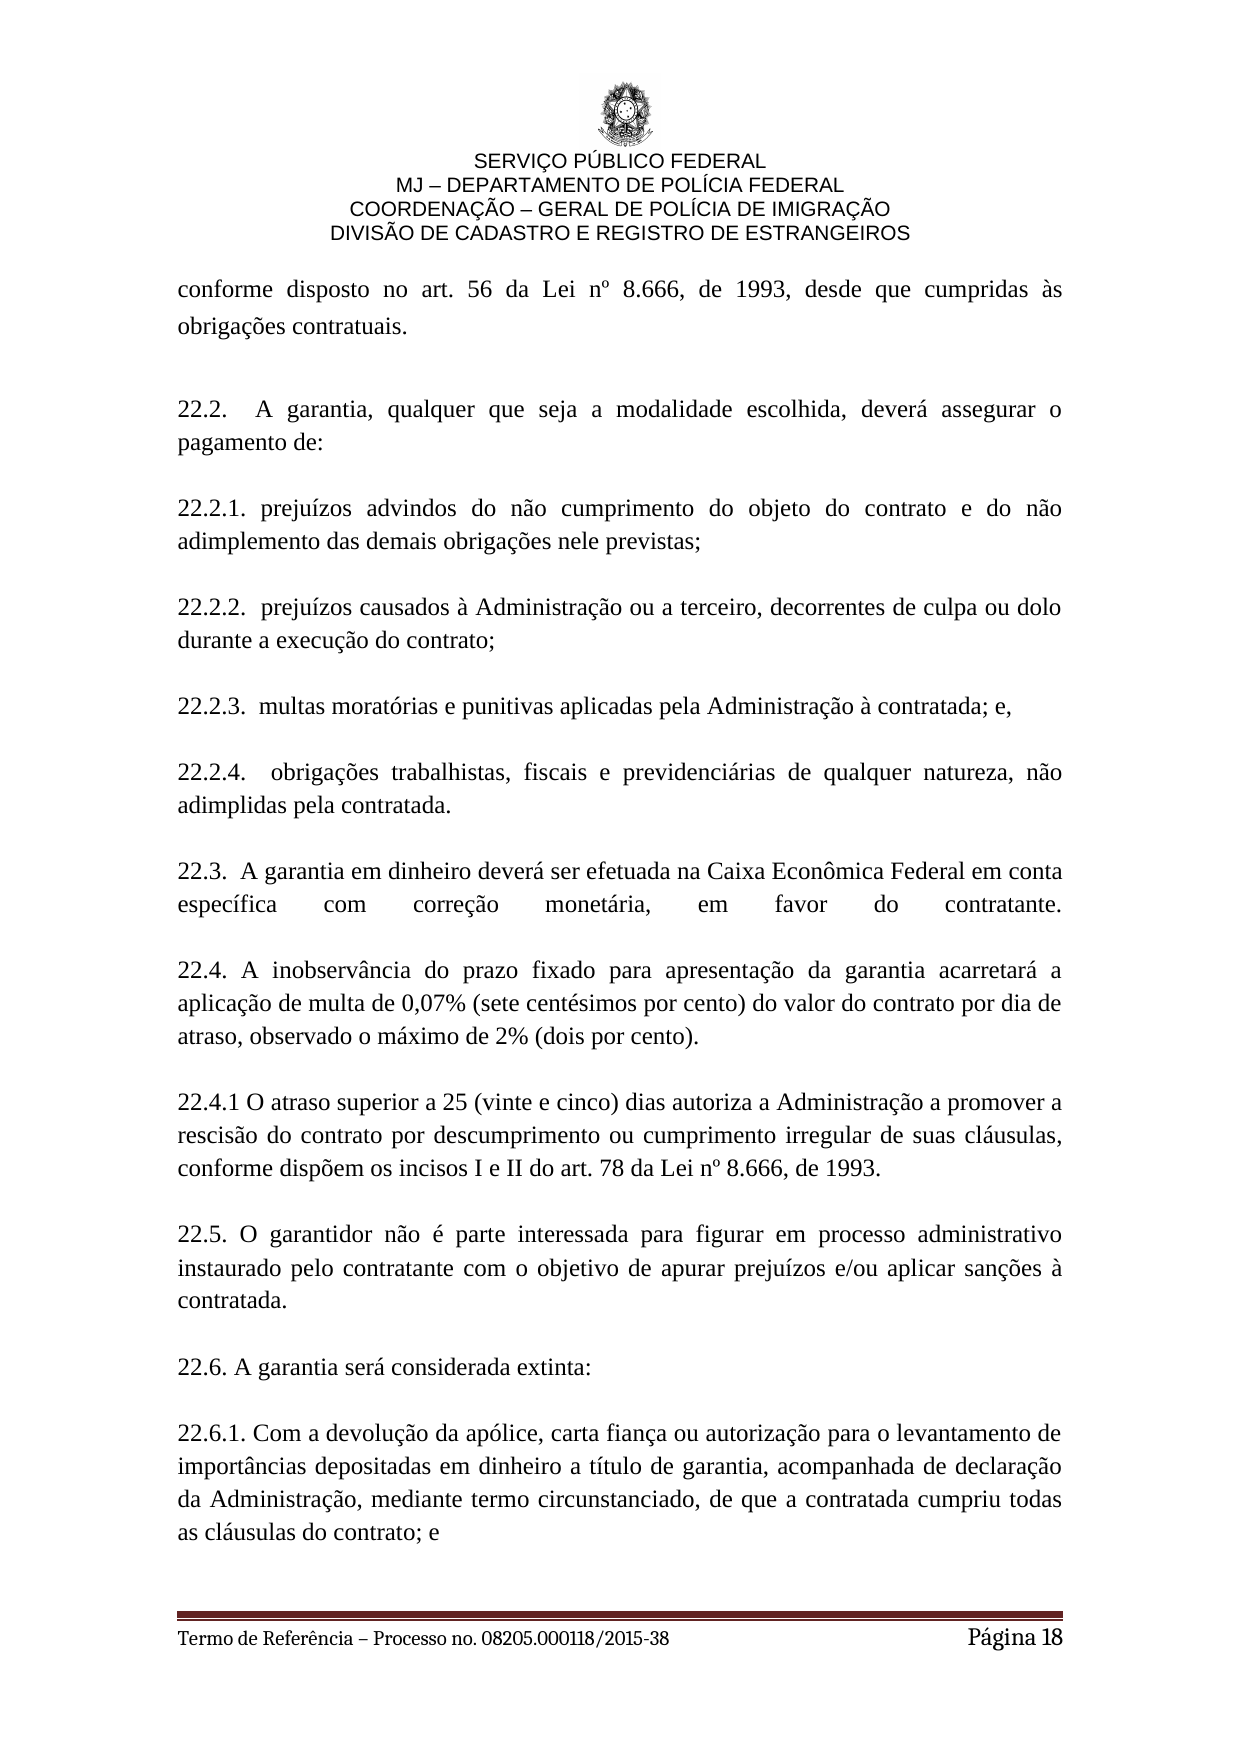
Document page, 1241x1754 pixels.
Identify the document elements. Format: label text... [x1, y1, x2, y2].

list 22.4.1 O atraso superior a 25 (vinte e cinco) dias autoriza a Administração a promover a rescisão do contrato por descumprimento ou cumprimento irregular de suas cláusulas, conforme dispõem os incisos I e II do art. 78 da Lei nº 8.666, de 1993. [177, 1054, 1063, 1182]
list 22.4. A inobservância do prazo fixado para apresentação da garantia acarretará a aplicação de multa de 0,07% (sete centésimos por cento) do valor do contrato por dia de atraso, observado o máximo de 2% (dois por cento). [177, 955, 1063, 1050]
list 22.6. A garantia será considerada extinta: [177, 1352, 1063, 1380]
list 22.2.3. multas moratórias e punitivas aplicadas pela Administração à contratada; e, [177, 691, 1063, 720]
list 22.2. A garantia, qualquer que seja a modalidade escolhida, deverá assegurar o pagamento de: [177, 394, 1063, 456]
list 22.2.1. prejuízos advindos do não cumprimento do objeto do contrato e do não adimplemento das demais obrigações nele previstas; [177, 493, 1063, 555]
list 22.2.4. obrigações trabalhistas, fiscais e previdenciárias de qualquer natureza, não adimplidas pela contratada. [177, 757, 1063, 819]
list 22.3. A garantia em dinheiro deverá ser efetuada na Caixa Econômica Federal em conta específica com correção monetária, em favor do contratante. [177, 856, 1063, 951]
list 22.2.2. prejuízos causados à Administração ou a terceiro, decorrentes de culpa ou dolo durante a execução do contrato; [177, 592, 1063, 654]
picture [579, 73, 661, 150]
list 22.6.1. Com a devolução da apólice, carta fiança ou autorização para o levantamento de importâncias depositadas em dinheiro a título de garantia, acompanhada de declaração da Administração, mediante termo circunstanciado, de que a contratada cumpriu todas as cláusulas do contrato; e [177, 1418, 1063, 1546]
list 22.5. O garantidor não é parte interessada para figurar em processo administrativo instaurado pelo contratante com o objetivo de apurar prejuízos e/ou aplicar sanções à contratada. [177, 1219, 1063, 1314]
